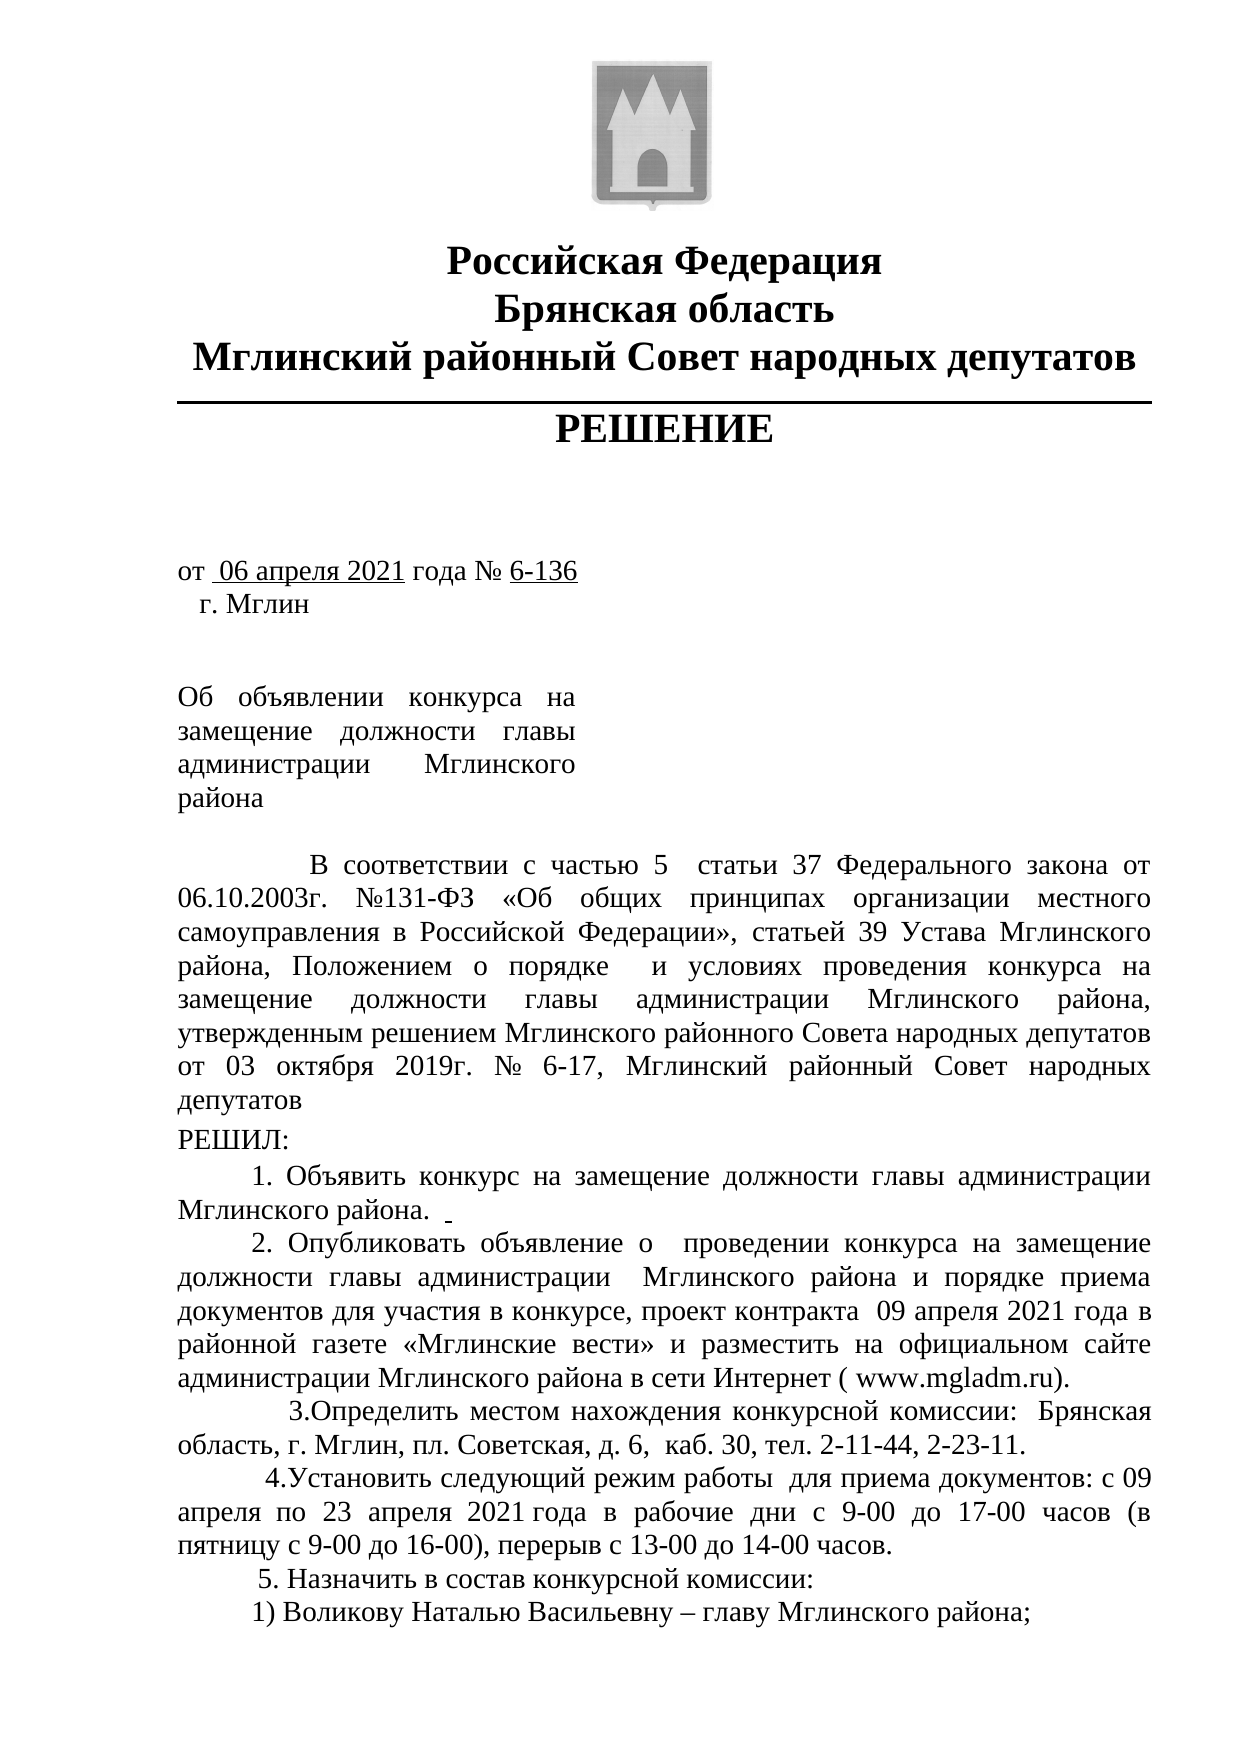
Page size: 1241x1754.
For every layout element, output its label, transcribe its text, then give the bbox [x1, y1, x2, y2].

text 5. Назначить в состав конкурсной комиссии: [177, 1561, 1152, 1594]
text от 06 апреля 2021 года № 6-136 [177, 553, 1152, 586]
text Об объявлении конкурса на замещение должности главы администрации Мглинского района [177, 679, 576, 813]
text 2. Опубликовать объявление о проведении конкурса на замещение должности главы администрации Мглинского района и порядке приема документов для участия в конкурсе, проект контракта 09 апреля 2021 года в районной газете «Мглинские вести» и разместить на официальном сайте администрации Мглинского района в сети Интернет ( www.mgladm.ru). [177, 1226, 1152, 1393]
text 1) Воликову Наталью Васильевну – главу Мглинского района; [177, 1594, 1053, 1628]
title Российская Федерация [177, 236, 1152, 283]
text 1. Объявить конкурс на замещение должности главы администрации Мглинского района. [177, 1158, 1152, 1226]
text РЕШИЛ: [177, 1115, 1152, 1158]
subtitle РЕШЕНИЕ [177, 404, 1152, 452]
text 3.Определить местом нахождения конкурсной комиссии: Брянская область, г. Мглин, пл. Советская, д. 6, каб. 30, тел. 2-11-44, 2-23-11. [177, 1393, 1152, 1460]
subtitle Мглинский районный Совет народных депутатов [177, 331, 1152, 379]
subtitle Брянская область [177, 283, 1152, 331]
text В соответствии с частью 5 статьи 37 Федерального закона от 06.10.2003г. №131-ФЗ «Об общих принципах организации местного самоуправления в Российской Федерации», статьей 39 Устава Мглинского района, Положением о порядке и условиях проведения конкурса на замещение должности главы администрации Мглинского района, утвержденным решением Мглинского районного Совета народных депутатов от 03 октября 2019г. № 6-17, Мглинский районный Совет народных депутатов [177, 847, 1152, 1115]
picture [590, 59, 714, 211]
text 4.Установить следующий режим работы для приема документов: с 09 апреля по 23 апреля 2021 года в рабочие дни с 9-00 до 17-00 часов (в пятницу с 9-00 до 16-00), перерыв с 13-00 до 14-00 часов. [177, 1460, 1152, 1561]
text г. Мглин [177, 586, 1152, 620]
